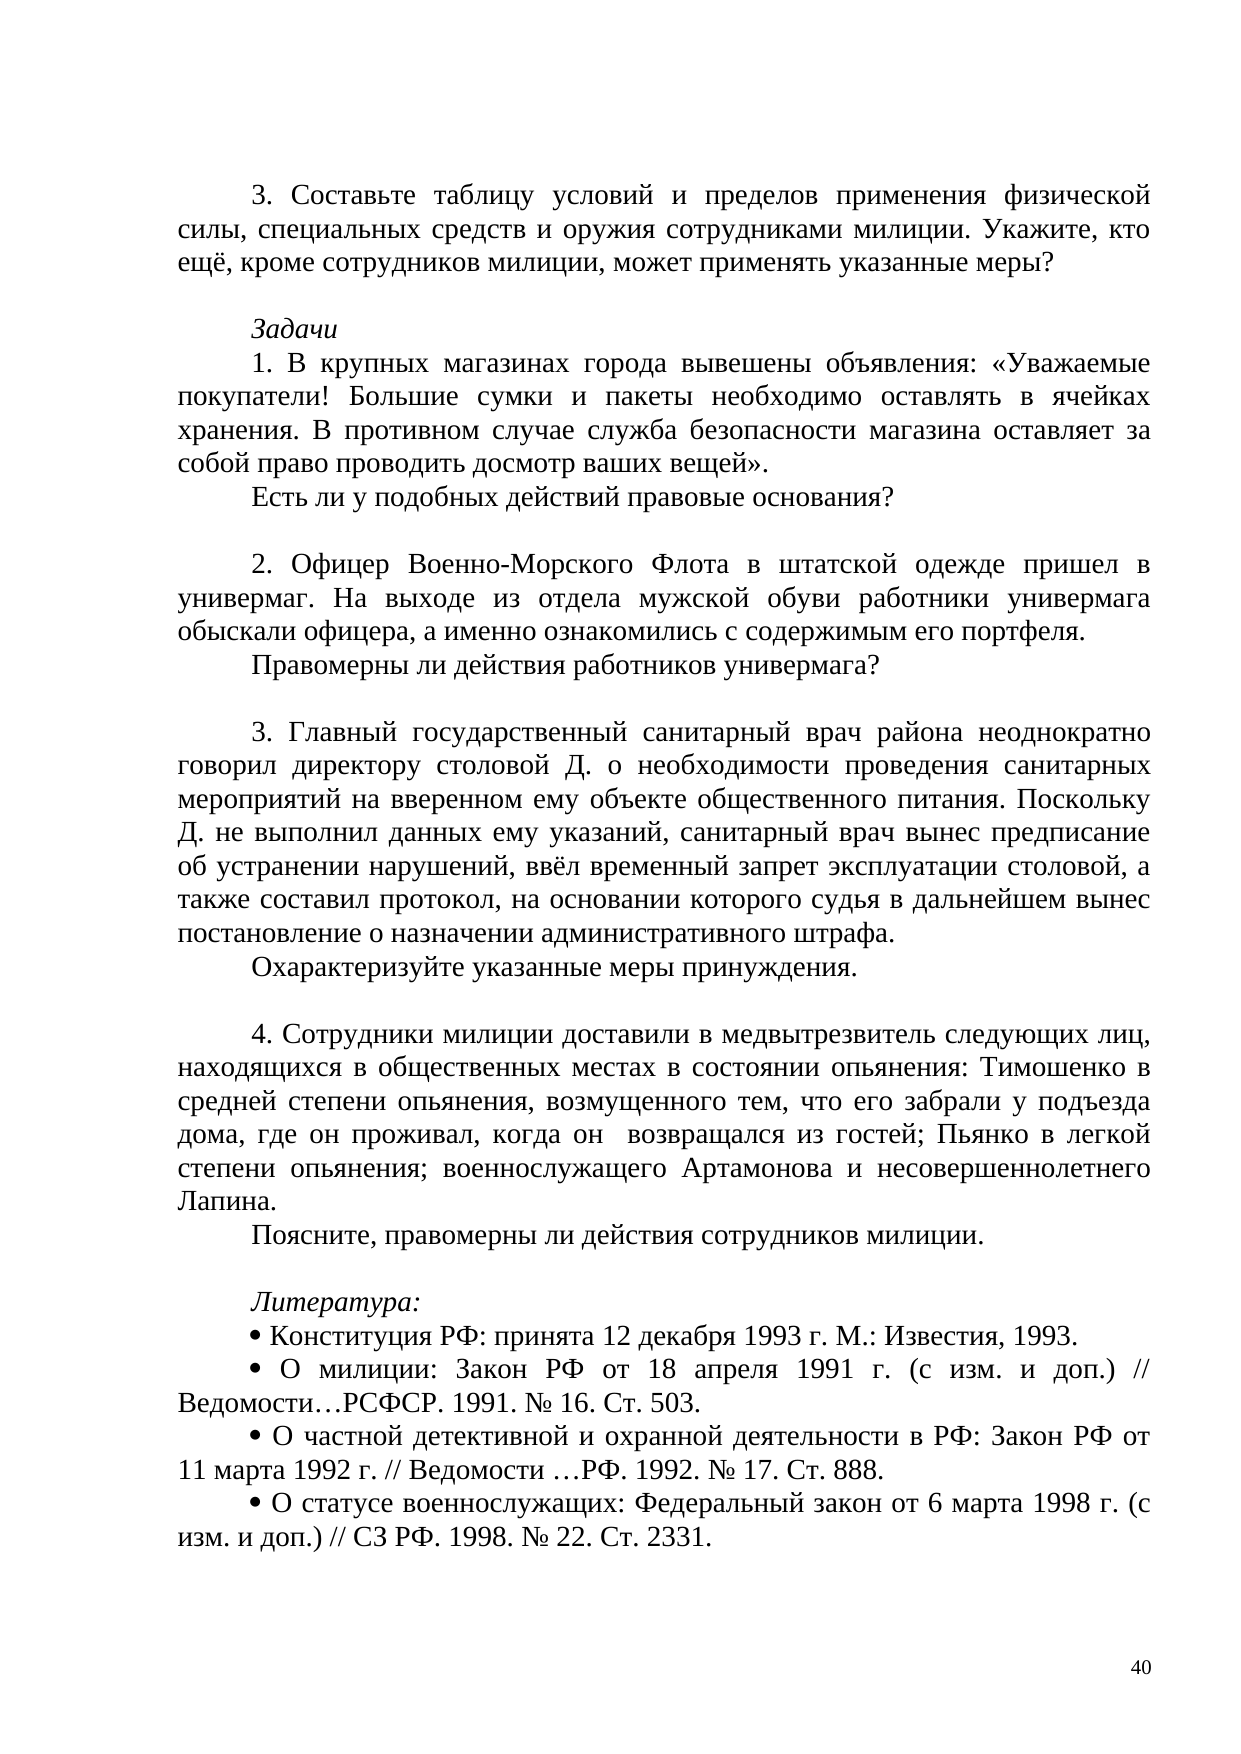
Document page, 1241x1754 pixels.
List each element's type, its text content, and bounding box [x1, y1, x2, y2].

text О статусе военнослужащих: Федеральный закон от 6 марта . (с изм. и доп.) // СЗ РФ. 1998. № 22. Ст. 2331. [177, 1486, 1152, 1553]
text 3. Составьте таблицу условий и пределов применения физической силы, специальных средств и оружия сотрудниками милиции. Укажите, кто ещё, кроме сотрудников милиции, может применять указанные меры? [177, 177, 1152, 278]
text Задачи [177, 311, 1152, 345]
text О частной детективной и охранной деятельности в РФ: Закон РФ от 11 марта . // Ведомости …РФ. 1992. № 17. Ст. 888. [177, 1418, 1152, 1486]
text Литература: [177, 1284, 1152, 1318]
text О милиции: Закон РФ от 18 апреля . (с изм. и доп.) // Ведомости…РСФСР. 1991. № 16. Ст. 503. [177, 1351, 1152, 1418]
text Правомерны ли действия работников универмага? [177, 647, 1152, 680]
text Охарактеризуйте указанные меры принуждения. [177, 949, 1152, 982]
text Поясните, правомерны ли действия сотрудников милиции. [177, 1217, 1152, 1251]
text 2. Офицер Военно-Морского Флота в штатской одежде пришел в универмаг. На выходе из отдела мужской обуви работники универмага обыскали офицера, а именно ознакомились с содержимым его портфеля. [177, 546, 1152, 647]
text Есть ли у подобных действий правовые основания? [177, 479, 1152, 513]
text Конституция РФ: принята 12 декабря . М.: Известия, 1993. [177, 1318, 1152, 1351]
text 1. В крупных магазинах города вывешены объявления: «Уважаемые покупатели! Большие сумки и пакеты необходимо оставлять в ячейках хранения. В противном случае служба безопасности магазина оставляет за собой право проводить досмотр ваших вещей». [177, 345, 1152, 479]
text 3. Главный государственный санитарный врач района неоднократно говорил директору столовой Д. о необходимости проведения санитарных мероприятий на вверенном ему объекте общественного питания. Поскольку Д. не выполнил данных ему указаний, санитарный врач вынес предписание об устранении нарушений, ввёл временный запрет эксплуатации столовой, а также составил протокол, на основании которого судья в дальнейшем вынес постановление о назначении административного штрафа. [177, 714, 1152, 949]
text 4. Сотрудники милиции доставили в медвытрезвитель следующих лиц, находящихся в общественных местах в состоянии опьянения: Тимошенко в средней степени опьянения, возмущенного тем, что его забрали у подъезда дома, где он проживал, когда он возвращался из гостей; Пьянко в легкой степени опьянения; военнослужащего Артамонова и несовершеннолетнего Лапина. [177, 1016, 1152, 1217]
